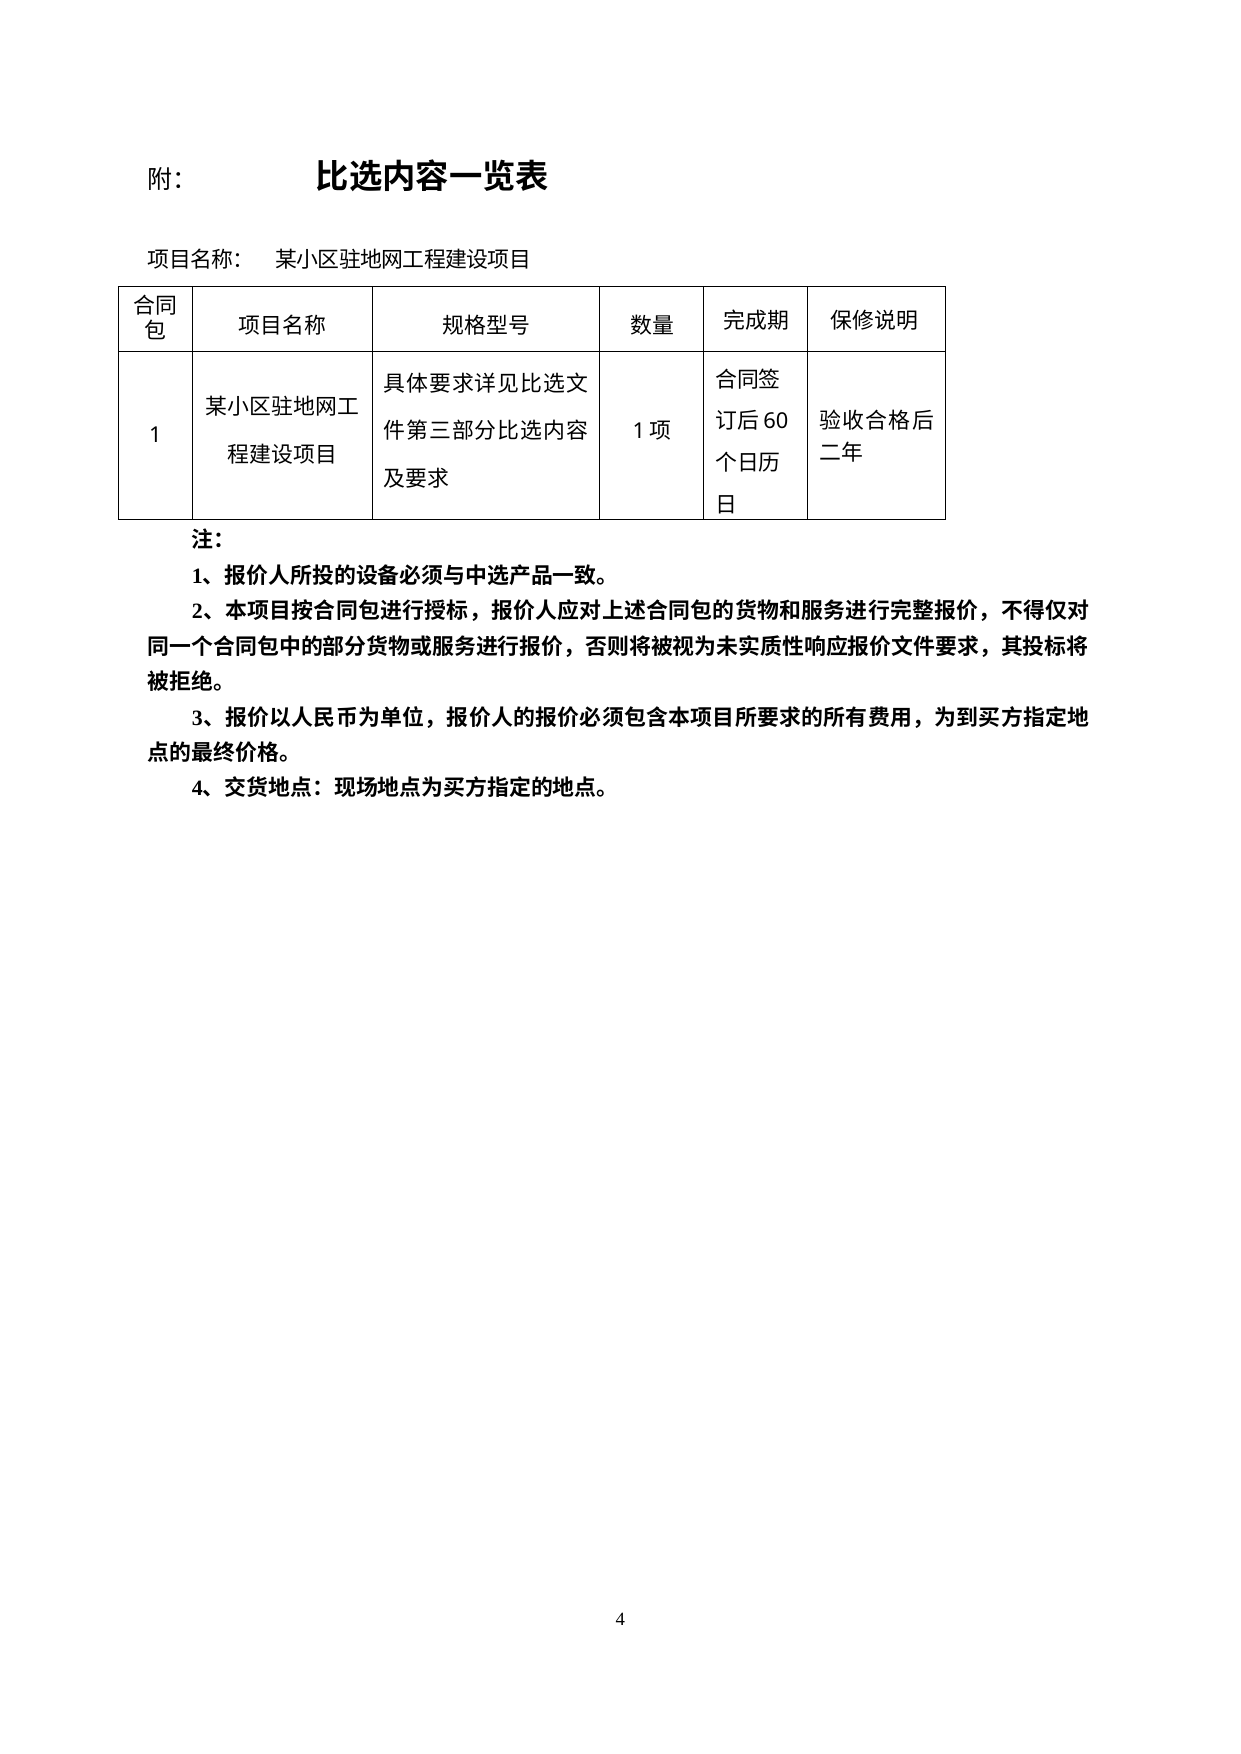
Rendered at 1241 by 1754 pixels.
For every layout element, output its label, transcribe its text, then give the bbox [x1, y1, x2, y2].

text 2、本项目按合同包进行授标，报价人应对上述合同包的货物和服务进行完整报价，不得仅对同一个合同包中的部分货物或服务进行报价，否则将被视为未实质性响应报价文件要求，其投标将被拒绝。 [148, 590, 1092, 697]
table_header 保修说明 [808, 287, 945, 351]
text 3、报价以人民币为单位，报价人的报价必须包含本项目所要求的所有费用，为到买方指定地点的最终价格。 [148, 697, 1092, 767]
table_header 完成期 [704, 287, 807, 351]
text 附： 比选内容一览表 [148, 150, 1092, 198]
text 4、交货地点：现场地点为买方指定的地点。 [148, 767, 1092, 803]
table_cell 某小区驻地网工程建设项目 [193, 352, 372, 518]
table_cell 1项 [600, 352, 703, 518]
table_cell 1 [119, 352, 192, 518]
table_header 合同包 [119, 287, 192, 351]
text 项目名称： 某小区驻地网工程建设项目 [148, 242, 1092, 274]
text 注： [148, 519, 1092, 555]
table_cell 具体要求详见比选文件第三部分比选内容及要求 [373, 352, 599, 518]
table_cell 验收合格后 二年 [808, 352, 945, 518]
table_cell 合同签订后60个日历日 [704, 352, 807, 518]
table_header 项目名称 [193, 287, 372, 351]
table_header 规格型号 [373, 287, 599, 351]
text 1、报价人所投的设备必须与中选产品一致。 [148, 555, 1092, 590]
table_header 数量 [600, 287, 703, 351]
